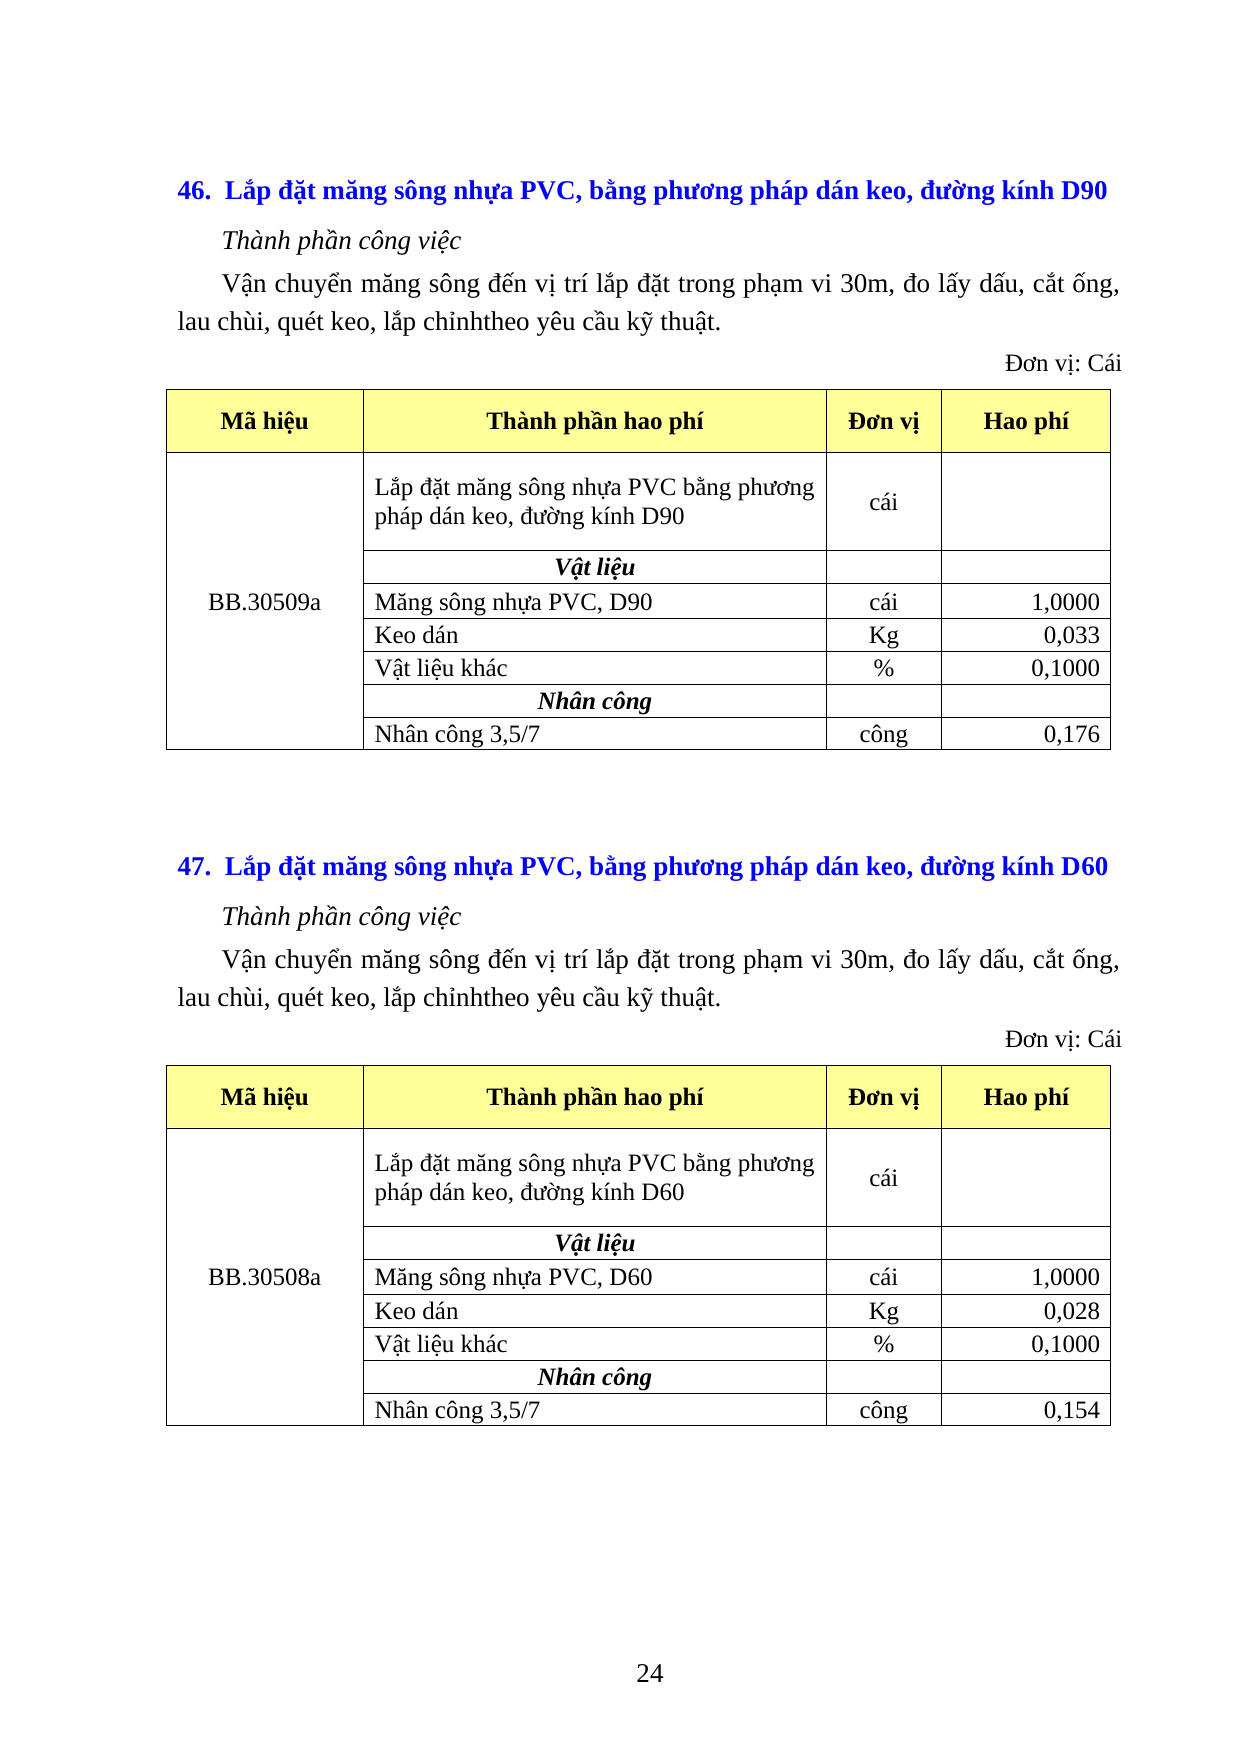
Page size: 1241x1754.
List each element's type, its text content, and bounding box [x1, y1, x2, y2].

table_cell cái [827, 1129, 941, 1226]
subtitle Lắp đặt măng sông nhựa PVC, bằng phương pháp dán keo, đường kính D90 [177, 174, 1122, 205]
table_cell % [827, 652, 941, 684]
table_cell [942, 551, 1110, 583]
table_cell Vật liệu [364, 551, 826, 583]
table_header Mã hiệu [167, 390, 363, 452]
table_cell [827, 551, 941, 583]
table_header Mã hiệu [167, 1066, 363, 1127]
table_cell 0,028 [942, 1295, 1110, 1327]
subtitle Lắp đặt măng sông nhựa PVC, bằng phương pháp dán keo, đường kính D60 [177, 850, 1122, 881]
table_cell Nhân công [364, 685, 826, 717]
text Thành phần công việc [177, 900, 1122, 931]
table_cell [942, 1361, 1110, 1392]
table_header Hao phí [942, 1066, 1110, 1127]
table_cell BB.30509a [167, 453, 363, 749]
table_cell [942, 453, 1110, 550]
table_cell Vật liệu khác [364, 1328, 826, 1359]
table_cell cái [827, 1260, 941, 1294]
table_header Hao phí [942, 390, 1110, 452]
table_cell Nhân công 3,5/7 [364, 718, 826, 749]
table_cell cái [827, 584, 941, 618]
table_cell [827, 1227, 941, 1259]
table_cell Lắp đặt măng sông nhựa PVC bằng phương pháp dán keo, đường kính D60 [364, 1129, 826, 1226]
table_cell Vật liệu khác [364, 652, 826, 684]
table_cell Keo dán [364, 619, 826, 651]
table_header Thành phần hao phí [364, 390, 826, 452]
table_cell 0,033 [942, 619, 1110, 651]
table_header Đơn vị [827, 1066, 941, 1127]
table_cell [942, 1129, 1110, 1226]
table_cell [827, 685, 941, 717]
table_cell 1,0000 [942, 1260, 1110, 1294]
text Đơn vị: Cái [177, 348, 1122, 377]
table_cell BB.30508a [167, 1129, 363, 1425]
table_cell Nhân công [364, 1361, 826, 1392]
table_cell 0,1000 [942, 652, 1110, 684]
table_cell Keo dán [364, 1295, 826, 1327]
text Vận chuyển măng sông đến vị trí lắp đặt trong phạm vi 30m, đo lấy dấu, cắt ống, lau chùi, quét keo, lắp chỉnhtheo yêu cầu kỹ thuật. [177, 943, 1122, 1012]
table_cell 0,154 [942, 1394, 1110, 1425]
table_header Thành phần hao phí [364, 1066, 826, 1127]
table_cell [942, 685, 1110, 717]
table_cell 0,176 [942, 718, 1110, 749]
table_cell Măng sông nhựa PVC, D60 [364, 1260, 826, 1294]
table_cell [942, 1227, 1110, 1259]
text Đơn vị: Cái [177, 1024, 1122, 1053]
table_header Đơn vị [827, 390, 941, 452]
table_cell Kg [827, 619, 941, 651]
text Vận chuyển măng sông đến vị trí lắp đặt trong phạm vi 30m, đo lấy dấu, cắt ống, lau chùi, quét keo, lắp chỉnhtheo yêu cầu kỹ thuật. [177, 267, 1122, 336]
table_cell Nhân công 3,5/7 [364, 1394, 826, 1425]
table_cell Lắp đặt măng sông nhựa PVC bằng phương pháp dán keo, đường kính D90 [364, 453, 826, 550]
table_cell cái [827, 453, 941, 550]
table_cell công [827, 1394, 941, 1425]
table_cell Vật liệu [364, 1227, 826, 1259]
table_cell [827, 1361, 941, 1392]
table_cell Măng sông nhựa PVC, D90 [364, 584, 826, 618]
table_cell công [827, 718, 941, 749]
table_cell Kg [827, 1295, 941, 1327]
text Thành phần công việc [177, 224, 1122, 255]
table_cell % [827, 1328, 941, 1359]
table_cell 1,0000 [942, 584, 1110, 618]
table_cell 0,1000 [942, 1328, 1110, 1359]
